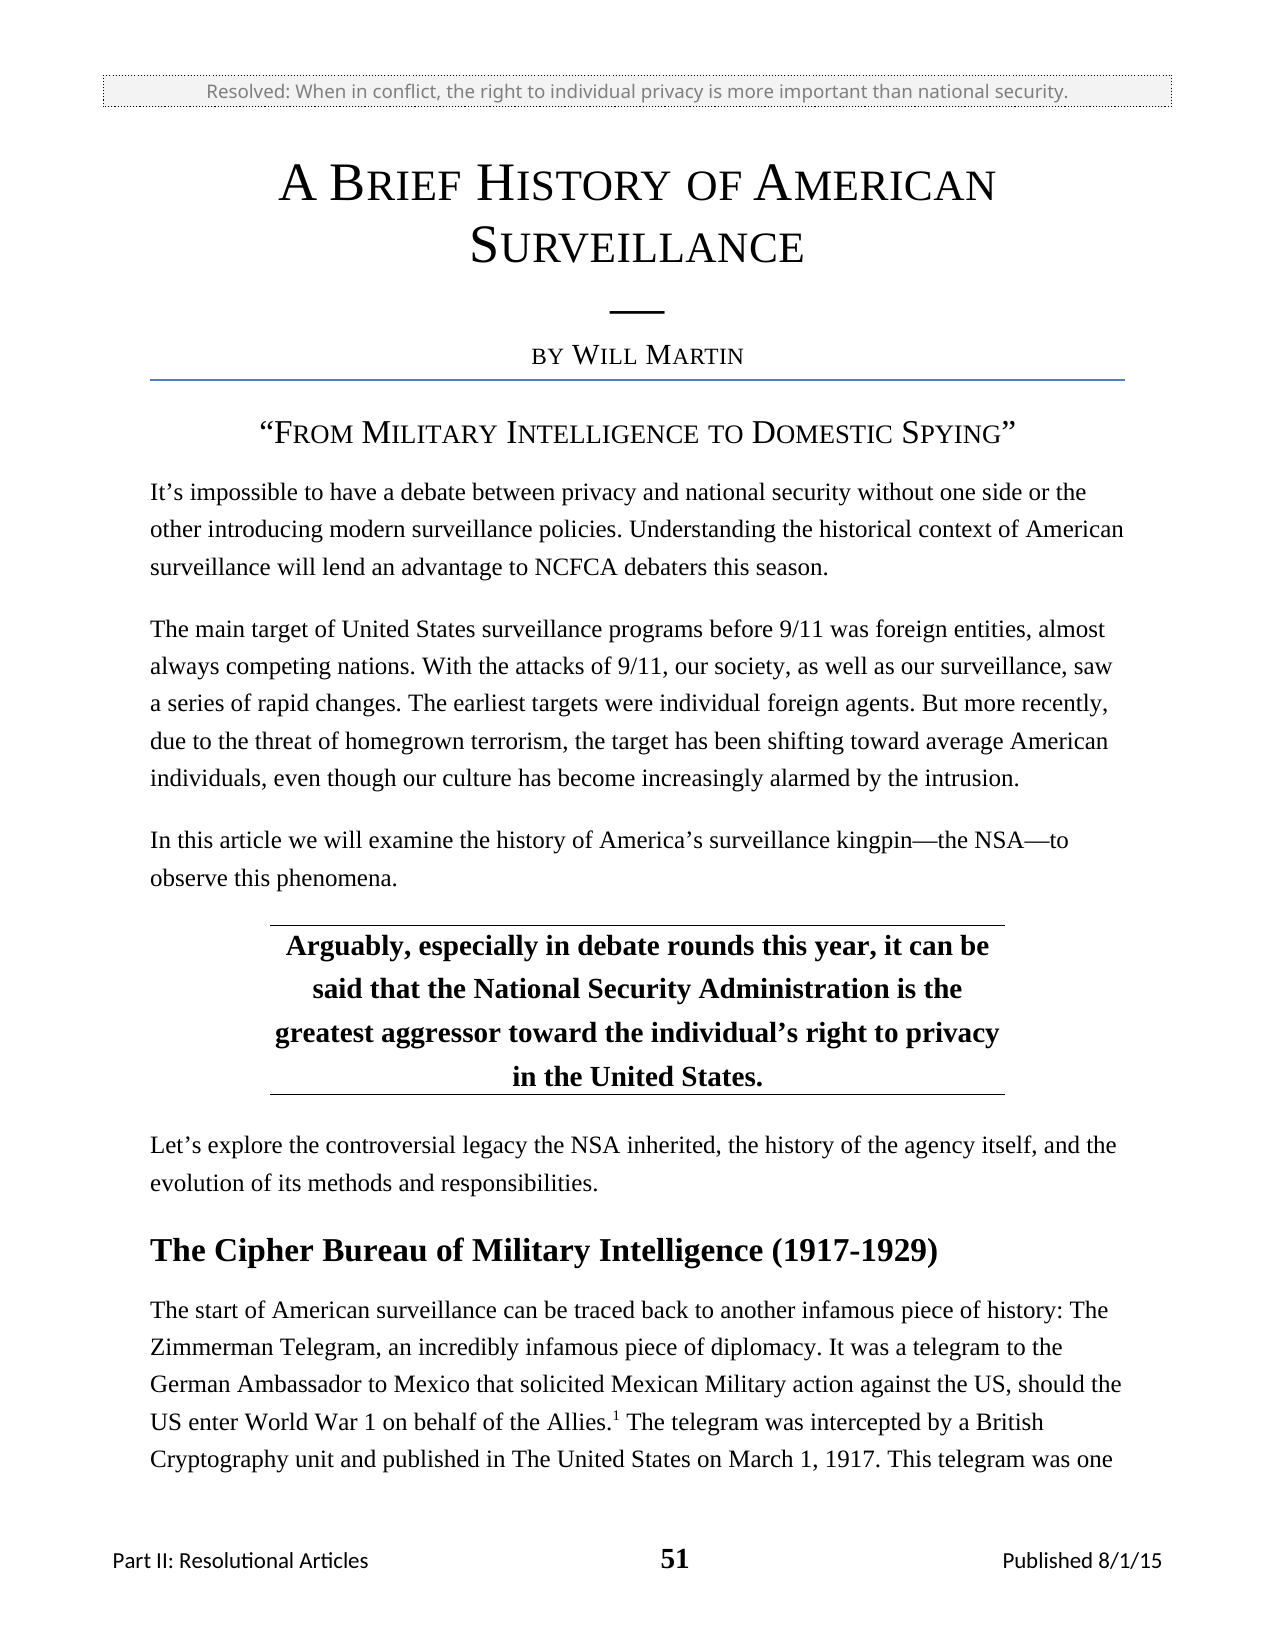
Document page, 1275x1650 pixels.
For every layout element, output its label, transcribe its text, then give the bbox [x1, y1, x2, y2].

text “From Military Intelligence to Domestic Spying” [150, 412, 1125, 450]
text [150, 1295, 1125, 1473]
text Arguably, especially in debate rounds this year, it can be said that the National Security Administration is the greatest aggressor toward the individual’s right to privacy in the United States. [270, 926, 1005, 1094]
subtitle The Cipher Bureau of Military Intelligence (1917-1929) [150, 1230, 1125, 1268]
text In this article we will examine the history of America’s surveillance kingpin—the NSA—to observe this phenomena. [150, 825, 1125, 891]
text The main target of United States surveillance programs before 9/11 was foreign entities, almost always competing nations. With the attacks of 9/11, our society, as well as our surveillance, saw a series of rapid changes. The earliest targets were individual foreign agents. But more recently, due to the threat of homegrown terrorism, the target has been shifting toward average American individuals, even though our culture has become increasingly alarmed by the intrusion. [150, 614, 1125, 792]
title A Brief History of American Surveillance — by Will Martin [150, 150, 1125, 379]
text It’s impossible to have a debate between privacy and national security without one side or the other introducing modern surveillance policies. Understanding the historical context of American surveillance will lend an advantage to NCFCA debaters this season. [150, 477, 1125, 580]
text Let’s explore the controversial legacy the NSA inherited, the history of the agency itself, and the evolution of its methods and responsibilities. [150, 1130, 1125, 1196]
